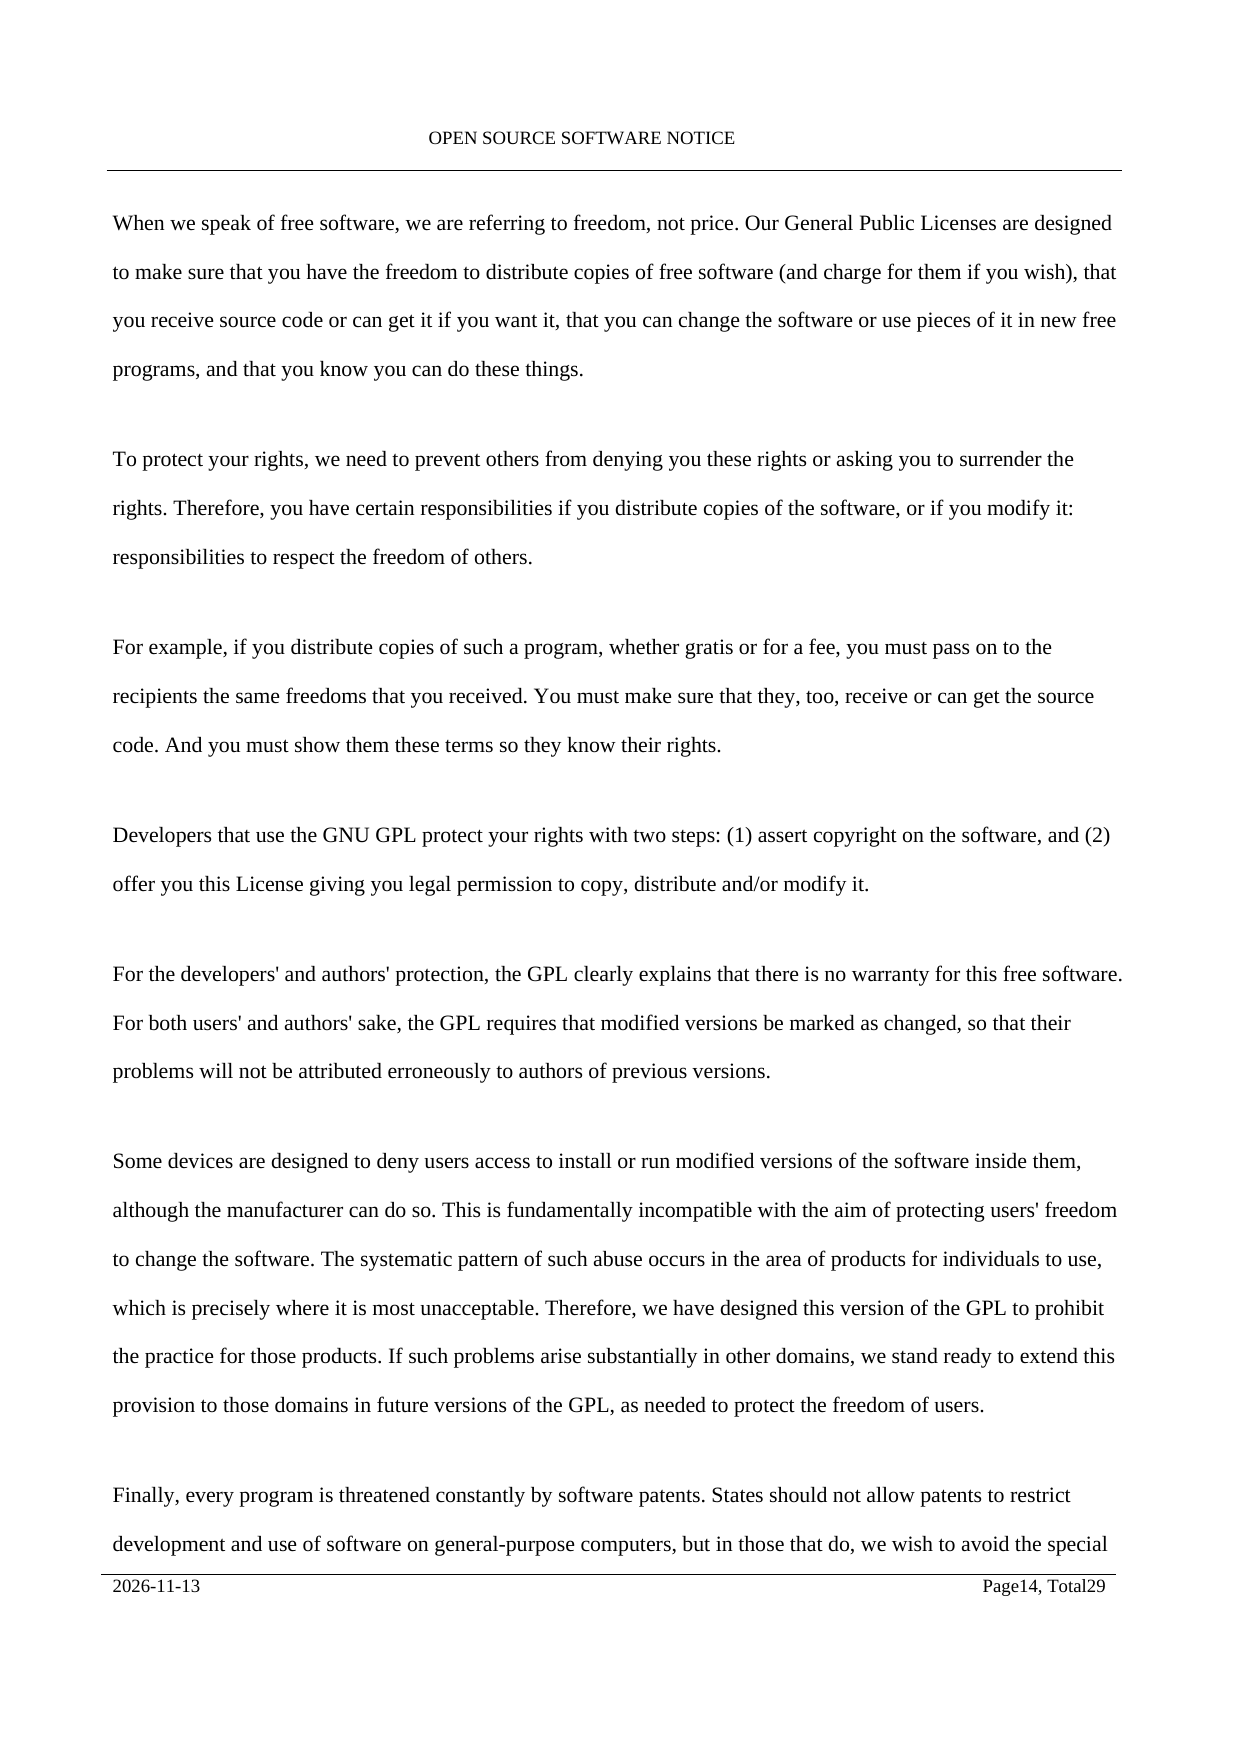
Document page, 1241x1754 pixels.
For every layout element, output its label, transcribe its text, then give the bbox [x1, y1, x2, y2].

text To protect your rights, we need to prevent others from denying you these rights or asking you to surrender the rights. Therefore, you have certain responsibilities if you distribute copies of the software, or if you modify it: responsibilities to respect the freedom of others. [112, 443, 1128, 573]
text Some devices are designed to deny users access to install or run modified versions of the software inside them, although the manufacturer can do so. This is fundamentally incompatible with the aim of protecting users' freedom to change the software. The systematic pattern of such abuse occurs in the area of products for individuals to use, which is precisely where it is most unacceptable. Therefore, we have designed this version of the GPL to prohibit the practice for those products. If such problems arise substantially in other domains, we stand ready to extend this provision to those domains in future versions of the GPL, as needed to protect the freedom of users. [112, 1145, 1128, 1421]
text For example, if you distribute copies of such a program, whether gratis or for a fee, you must pass on to the recipients the same freedoms that you received. You must make sure that they, too, receive or can get the source code. And you must show them these terms so they know their rights. [112, 631, 1128, 761]
text When we speak of free software, we are referring to freedom, not price. Our General Public Licenses are designed to make sure that you have the freedom to distribute copies of free software (and charge for them if you wish), that you receive source code or can get it if you want it, that you can change the software or use pieces of it in new free programs, and that you know you can do these things. [112, 206, 1128, 385]
text Developers that use the GNU GPL protect your rights with two steps: (1) assert copyright on the software, and (2) offer you this License giving you legal permission to copy, distribute and/or modify it. [112, 818, 1128, 899]
text For the developers' and authors' protection, the GPL clearly explains that there is no warranty for this free software. For both users' and authors' sake, the GPL requires that modified versions be marked as changed, so that their problems will not be attributed erroneously to authors of previous versions. [112, 957, 1128, 1087]
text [112, 1479, 1128, 1560]
